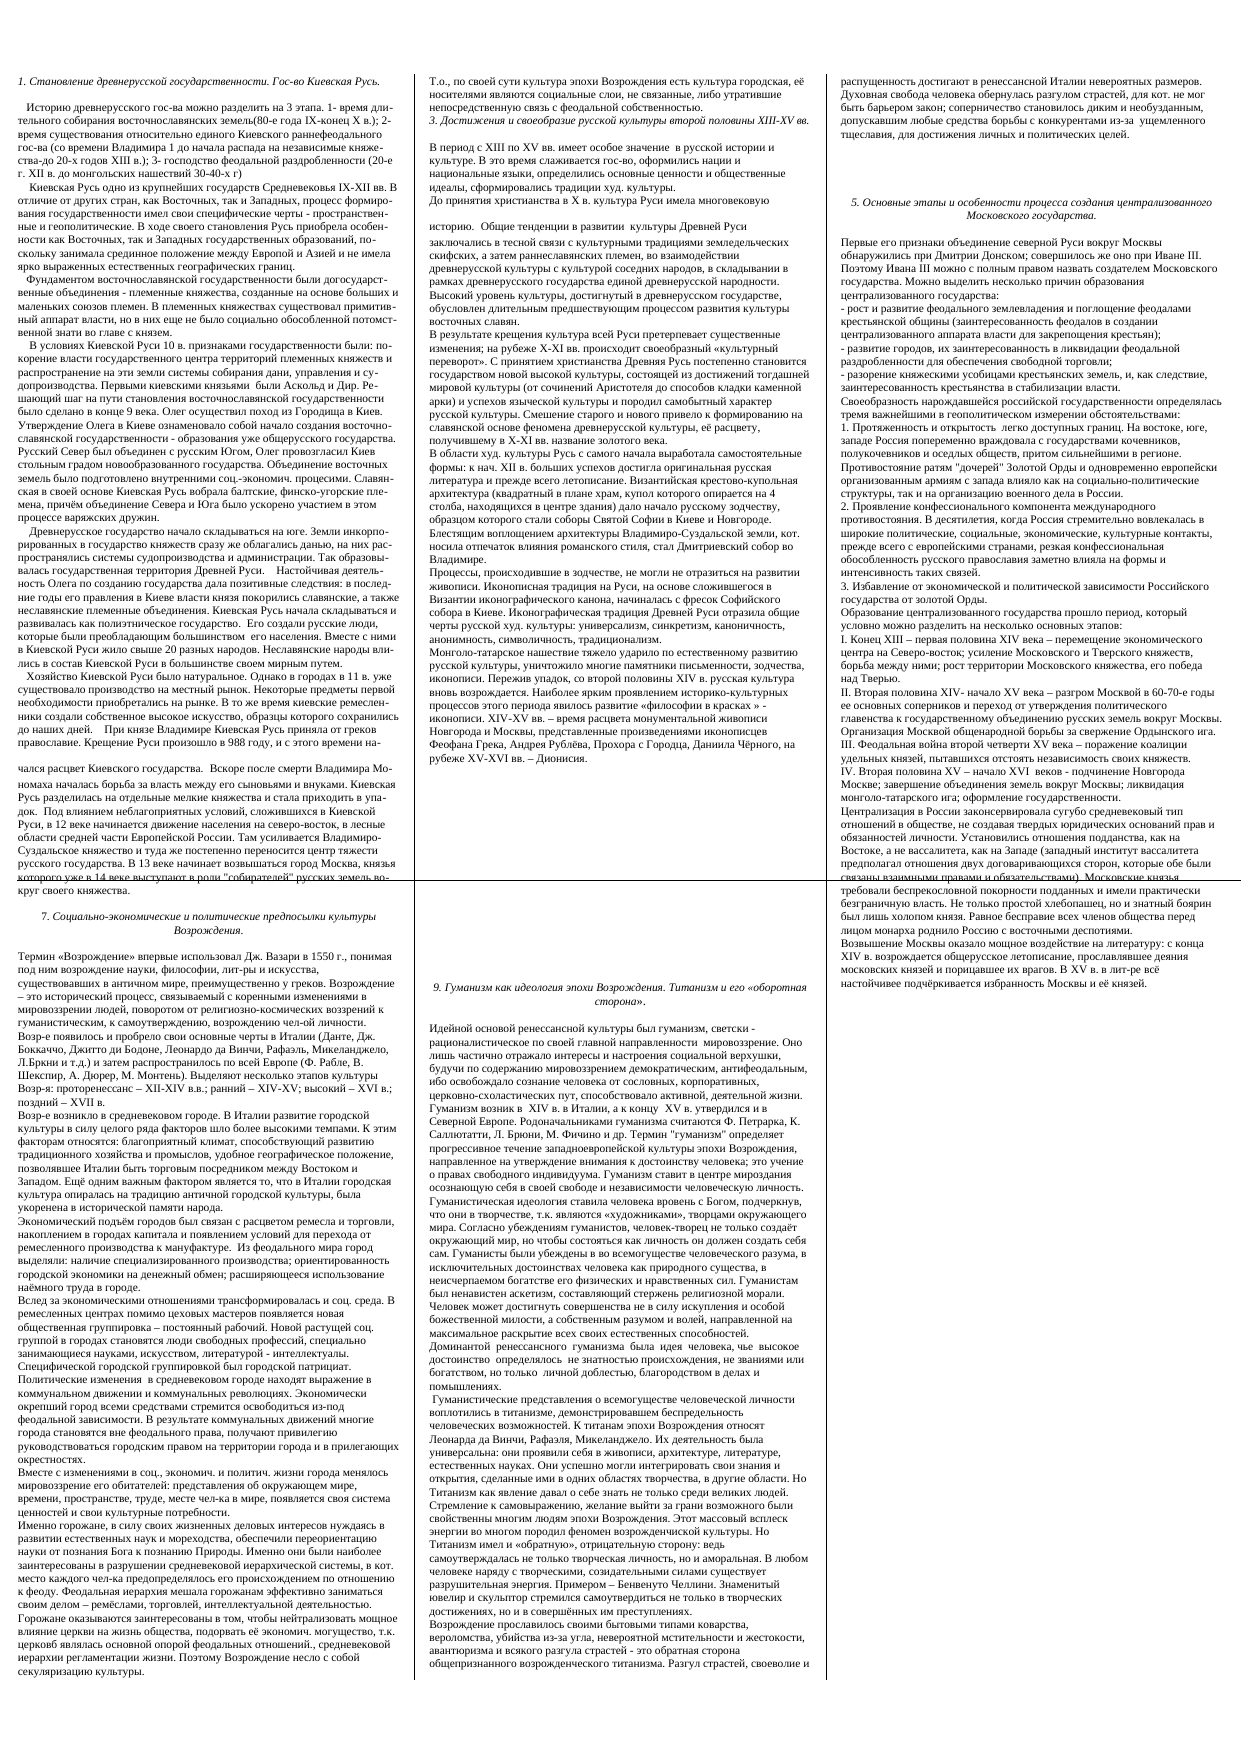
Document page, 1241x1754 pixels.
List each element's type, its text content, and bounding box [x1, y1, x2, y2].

text Фундаментом восточнославянской государственности были догосударственные объединения - племенные княжества, созданные на основе больших и маленьких союзов племен. В племенных княжествах существовал примитивный аппарат власти, но в них еще не было социально обособленной потомственной знати во главе с князем. [18, 273, 399, 339]
text Экономический подъём городов был связан с расцветом ремесла и торговли, накоплением в городах капитала и появлением условий для перехода от ремесленного производства к мануфактуре. Из феодального мира город выделяли: наличие специализированного производства; ориентированность городской экономики на денежный обмен; расширяющееся использование наёмного труда в городе. [18, 1214, 399, 1294]
text 7. Социально-экономические и политические предпосылки культуры Возрождения. [18, 910, 399, 937]
text 1. Протяженность и открытость легко доступных границ. На востоке, юге, западе Россия попеременно враждовала с государствами кочевников, полукочевников и оседлых обществ, притом сильнейшими в регионе. Противостояние ратям "дочерей" Золотой Орды и одновременно европейски организованным армиям с запада влияло как на социально-политические структуры, так и на организацию военного дела в России. [841, 421, 1222, 500]
text Монголо-татарское нашествие тяжело ударило по естественному развитию русской культуры, уничтожило многие памятники письменности, зодчества, иконописи. Пережив упадок, со второй половины XIV в. русская культура вновь возрождается. Наиболее ярким проявлением историко-культурных процессов этого периода явилось развитие «философии в красках » - иконописи. XIV-XV вв. – время расцвета монументальной живописи Новгорода и Москвы, представленные произведениями иконописцев Феофана Грека, Андрея Рублёва, Прохора с Городца, Даниила Чёрного, на рубеже XV-XVI вв. – Дионисия. [429, 646, 811, 764]
text 3. Достижения и своеобразие русской культуры второй половины XIII-XV вв. [429, 114, 811, 127]
text I. Конец XIII – первая половина XIV века – перемещение экономического центра на Северо-восток; усиление Московского и Тверского княжеств, борьба между ними; рост территории Московского княжества, его победа над Тверью. [841, 632, 1222, 685]
text Вместе с изменениями в соц., экономич. и политич. жизни города менялось мировоззрение его обитателей: представления об окружающем мире, времени, пространстве, труде, месте чел-ка в мире, появляется своя система ценностей и свои культурные потребности. [18, 1466, 399, 1519]
text Идейной основой ренессансной культуры был гуманизм, светски - рационалистическое по своей главной направленности мировоззрение. Оно лишь частично отражало интересы и настроения социальной верхушки, будучи по содержанию мировоззрением демократическим, антифеодальным, ибо освобождало сознание человека от сословных, корпоративных, церковно-схоластических пут, способствовало активной, деятельной жизни. Гуманизм возник в XIV в. в Италии, а к концу XV в. утвердился и в Северной Европе. Родоначальниками гуманизма считаются Ф. Петрарка, К. Саллютатти, Л. Брюни, М. Фичино и др. Термин "гуманизм" определяет прогрессивное течение западноевропейской культуры эпохи Возрождения, направленное на утверждение внимания к достоинству человека; это учение о правах свободного индивидуума. Гуманизм ставит в центре мироздания осознающую себя в своей свободе и независимости человеческую личность. Гуманистическая идеология ставила человека вровень с Богом, подчеркнув, что они в творчестве, т.к. являются «художниками», творцами окружающего мира. Согласно убеждениям гуманистов, человек-творец не только создаёт окружающий мир, но чтобы состояться как личность он должен создать себя сам. Гуманисты были убеждены в во всемогуществе человеческого разума, в исключительных достоинствах человека как природного существа, в неисчерпаемом богатстве его физических и нравственных сил. Гуманистам был ненавистен аскетизм, составляющий стержень религиозной морали. Человек может достигнуть совершенства не в силу искупления и особой божественной милости, а собственным разумом и волей, направленной на максимальное раскрытие всех своих естественных способностей. Доминантой ренессансного гуманизма была идея человека, чье высокое достоинство определялось не знатностью происхождения, не званиями или богатством, но только личной доблестью, благородством в делах и помышлениях. [429, 1022, 811, 1393]
text Древнерусское государство начало складываться на юге. Земли инкорпорированных в государство княжеств сразу же облагались данью, на них распространялись системы судопроизводства и администрации. Так образовывалась государственная территория Древней Руси. Настойчивая деятельность Олега по созданию государства дала позитивные следствия: в последние годы его правления в Киеве власти князя покорились славянские, а также неславянские племенные объединения. Киевская Русь начала складываться и развивалась как полиэтническое государство. Его создали русские люди, которые были преобладающим большинством его населения. Вместе с ними в Киевской Руси жило свыше 20 разных народов. Неславянские народы влились в состав Киевской Руси в большинстве своем мирным путем. [18, 524, 399, 670]
text Возр-е возникло в средневековом городе. В Италии развитие городской культуры в силу целого ряда факторов шло более высокими темпами. К этим факторам относятся: благоприятный климат, способствующий развитию традиционного хозяйства и промыслов, удобное географическое положение, позволявшее Италии быть торговым посредником между Востоком и Западом. Ещё одним важным фактором является то, что в Италии городская культура опиралась на традицию античной городской культуры, была укоренена в исторической памяти народа. [18, 1108, 399, 1214]
text В области худ. культуры Русь с самого начала выработала самостоятельные формы: к нач. XII в. больших успехов достигла оригинальная русская литература и прежде всего летописание. Византийская крестово-купольная архитектура (квадратный в плане храм, купол которого опирается на 4 столба, находящихся в центре здания) дало начало русскому зодчеству, образцом которого стали соборы Святой Софии в Киеве и Новгороде. Блестящим воплощением архитектуры Владимиро-Суздальской земли, кот. носила отпечаток влияния романского стиля, стал Дмитриевский собор во Владимире. [429, 447, 811, 566]
text Своеобразность нарождавшейся российской государственности определялась тремя важнейшими в геополитическом измерении обстоятельствами: [841, 394, 1222, 421]
text 5. Основные этапы и особенности процесса создания централизованного Московского государства. [841, 196, 1222, 222]
text В условиях Киевской Руси 10 в. признаками государственности были: покорение власти государственного центра территорий племенных княжеств и распространение на эти земли системы собирания дани, управления и судопроизводства. Первыми киевскими князьями были Аскольд и Дир. Решающий шаг на пути становления восточнославянской государственности было сделано в конце 9 века. Олег осуществил поход из Городища в Киев. Утверждение Олега в Киеве ознаменовало собой начало создания восточнославянской государственности - образования уже общерусского государства. Русский Север был объединен с русским Югом, Олег провозгласил Киев стольным градом новообразованного государства. Объединение восточных земель было подготовлено внутренними соц.-экономич. процесими. Славянская в своей основе Киевская Русь вобрала балтские, финско-угорские племена, причём объединение Севера и Юга было ускорено участием в этом процессе варяжских дружин. [18, 339, 399, 524]
text Политические изменения в средневековом городе находят выражение в коммунальном движении и коммунальных революциях. Экономически окрепший город всеми средствами стремится освободиться из-под феодальной зависимости. В результате коммунальных движений многие города становятся вне феодального права, получают привилегию руководствоваться городским правом на территории города и в прилегающих окрестностях. [18, 1373, 399, 1466]
text Историю древнерусского гос-ва можно разделить на 3 этапа. 1- время длительного собирания восточнославянских земель(80-е года IX-конец X в.); 2-время существования относительно единого Киевского раннефеодального гос-ва (со времени Владимира 1 до начала распада на независимые княжества-до 20-х годов XIII в.); 3- господство феодальной раздробленности (20-е г. XII в. до монгольских нашествий 30-40-х г) [18, 101, 399, 180]
text 1. Становление древнерусской государственности. Гос-во Киевская Русь. [18, 74, 399, 88]
text Образование централизованного государства прошло период, который условно можно разделить на несколько основных этапов: [841, 606, 1222, 632]
text Возвышение Москвы оказало мощное воздействие на литературу: с конца XIV в. возрождается общерусское летописание, прославлявшее деяния московских князей и порицавшее их врагов. В XV в. в лит-ре всё настойчивее подчёркивается избранность Москвы и её князей. [841, 937, 1222, 989]
text 2. Проявление конфессионального компонента международного противостояния. В десятилетия, когда Россия стремительно вовлекалась в широкие политические, социальные, экономические, культурные контакты, прежде всего с европейскими странами, резкая конфессиональная обособленность русского православия заметно влияла на формы и интенсивность таких связей. [841, 500, 1222, 579]
text Процессы, происходившие в зодчестве, не могли не отразиться на развитии живописи. Иконописная традиция на Руси, на основе сложившегося в Византии иконографического канона, начиналась с фресок Софийского собора в Киеве. Иконографическая традиция Древней Руси отразила общие черты русской худ. культуры: универсализм, синкретизм, каноничность, анонимность, символичность, традиционализм. [429, 566, 811, 646]
text Т.о., по своей сути культура эпохи Возрождения есть культура городская, её носителями являются социальные слои, не связанные, либо утратившие непосредственную связь с феодальной собственностью. [429, 74, 811, 114]
text Хозяйство Киевской Руси было натуральное. Однако в городах в 11 в. уже существовало производство на местный рынок. Некоторые предметы первой необходимости приобретались на рынке. В то же время киевские ремесленники создали собственное высокое искусство, образцы которого сохранились до наших дней. При князе Владимире Киевская Русь приняла от греков православие. Крещение Руси произошло в 988 году, и с этого времени начался расцвет Киевского государства. Вскоре после смерти Владимира Мономаха началась борьба за власть между его сыновьями и внуками. Киевская Русь разделилась на отдельные мелкие княжества и стала приходить в упадок. Под влиянием неблагоприятных условий, сложившихся в Киевской Руси, в 12 веке начинается движение населения на северо-восток, в лесные области средней части Европейской России. Там усиливается Владимиро-Суздальское княжество и туда же постепенно переносится центр тяжести русского государства. В 13 веке начинает возвышаться город Москва, князья которого уже в 14 веке выступают в роли "собирателей" русских земель вокруг своего княжества. [18, 670, 399, 880]
text В результате крещения культура всей Руси претерпевает существенные изменения; на рубеже X-XI вв. происходит своеобразный «культурный переворот». С принятием христианства Древняя Русь постепенно становится государством новой высокой культуры, состоящей из достижений тогдашней мировой культуры (от сочинений Аристотеля до способов кладки каменной арки) и успехов языческой культуры и породил самобытный характер русской культуры. Смешение старого и нового привело к формированию на славянской основе феномена древнерусской культуры, её расцвету, получившему в X-XI вв. название золотого века. [429, 328, 811, 447]
text 3. Избавление от экономической и политической зависимости Российского государства от золотой Орды. [841, 579, 1222, 606]
text Вслед за экономическими отношениями трансформировалась и соц. среда. В ремесленных центрах помимо цеховых мастеров появляется новая общественная группировка – постоянный рабочий. Новой растущей соц. группой в городах становятся люди свободных профессий, специально занимающиеся науками, искусством, литературой - интеллектуалы. Специфической городской группировкой был городской патрициат. [18, 1294, 399, 1373]
text Именно горожане, в силу своих жизненных деловых интересов нуждаясь в развитии естественных наук и мореходства, обеспечили переориентацию науки от познания Бога к познанию Природы. Именно они были наиболее заинтересованы в разрушении средневековой иерархической системы, в кот. место каждого чел-ка предопределялось его происхождением по отношению к феоду. Феодальная иерархия мешала горожанам эффективно заниматься своим делом – ремёслами, торговлей, интеллектуальной деятельностью. Горожане оказываются заинтересованы в том, чтобы нейтрализовать мощное влияние церкви на жизнь общества, подорвать её экономич. могущество, т.к. церковб являлась основной опорой феодальных отношений., средневековой иерархии регламентации жизни. Поэтому Возрождение несло с собой секуляризацию культуры. [18, 1519, 399, 1677]
text Киевская Русь одно из крупнейших государств Средневековья IX-XII вв. В отличие от других стран, как Восточных, так и Западных, процесс формирования государственности имел свои специфические черты - пространственные и геополитические. В ходе своего становления Русь приобрела особенности как Восточных, так и Западных государственных образований, поскольку занимала срединное положение между Европой и Азией и не имела ярко выраженных естественных географических границ. [18, 180, 399, 273]
text 9. Гуманизм как идеология эпохи Возрождения. Титанизм и его «оборотная сторона». [429, 980, 811, 1008]
text Первые его признаки объединение северной Руси вокруг Москвы обнаружились при Дмитрии Донском; совершилось же оно при Иване III. Поэтому Ивана III можно с полным правом назвать создателем Московского государства. Можно выделить несколько причин образования централизованного государства: [841, 235, 1222, 302]
text - рост и развитие феодального землевладения и поглощение феодалами крестьянской общины (заинтересованность феодалов в создании централизованного аппарата власти для закрепощения крестьян); [841, 302, 1222, 341]
text - развитие городов, их заинтересованность в ликвидации феодальной раздробленности для обеспечения свободной торговли; [841, 341, 1222, 368]
text Гуманистические представления о всемогуществе человеческой личности воплотились в титанизме, демонстрировавшем беспредельность человеческих возможностей. К титанам эпохи Возрождения относят Леонарда да Винчи, Рафаэля, Микеланджело. Их деятельность была универсальна: они проявили себя в живописи, архитектуре, литературе, естественных науках. Они успешно могли интегрировать свои знания и открытия, сделанные ими в одних областях творчества, в другие области. Но Титанизм как явление давал о себе знать не только среди великих людей. Стремление к самовыражению, желание выйти за грани возможного были свойственны многим людям эпохи Возрождения. Этот массовый всплеск энергии во многом породил феномен возрожденчиской культуры. Но Титанизм имел и «обратную», отрицательную сторону: ведь самоутверждалась не только творческая личность, но и аморальная. В любом человеке наряду с творческими, созидательными силами существует разрушительная энергия. Примером – Бенвенуто Челлини. Знаменитый ювелир и скульптор стремился самоутвердиться не только в творческих достижениях, но и в совершённых им преступлениях. [429, 1393, 811, 1617]
text До принятия христианства в X в. культура Руси имела многовековую историю. Общие тенденции в развитии культуры Древней Руси заключались в тесной связи с культурными традициями земледельческих скифских, а затем раннеславянских племен, во взаимодействии древнерусской культуры с культурой соседних народов, в складывании в рамках древнерусского государства единой древнерусской народности. Высокий уровень культуры, достигнутый в древнерусском государстве, обусловлен длительным предшествующим процессом развития культуры восточных славян. [429, 193, 811, 328]
text IV. Вторая половина XV – начало XVI веков - подчинение Новгорода Москве; завершение объединения земель вокруг Москвы; ликвидация монголо-татарского ига; оформление государственности. [841, 764, 1222, 804]
text В период с XIII по XV вв. имеет особое значение в русской истории и культуре. В это время слаживается гос-во, оформились нации и национальные языки, определились основные ценности и общественные идеалы, сформировались традиции худ. культуры. [429, 141, 811, 193]
text Термин «Возрождение» впервые использовал Дж. Вазари в 1550 г., понимая под ним возрождение науки, философии, лит-ры и искусства, существовавших в античном мире, преимущественно у греков. Возрождение – это исторический процесс, связываемый с коренными изменениями в мировоззрении людей, поворотом от религиозно-космических воззрений к гуманистическим, к самоутверждению, возрождению чел-ой личности. Возр-е появилось и пробрело свои основные черты в Италии (Данте, Дж. Боккаччо, Джитто ди Бодоне, Леонардо да Винчи, Рафаэль, Микеланджело, Л.Бркни и т.д.) и затем распространилось по всей Европе (Ф. Рабле, В. Шекспир, А. Дюрер, М. Монтень). Выделяют несколько этапов культуры Возр-я: проторенессанс – XII-XIV в.в.; ранний – XIV-XV; высокий – XVI в.; поздний – XVII в. [18, 950, 399, 1108]
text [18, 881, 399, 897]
text III. Феодальная война второй четверти XV века – поражение коалиции удельных князей, пытавшихся отстоять независимость своих княжеств. [841, 738, 1222, 764]
text II. Вторая половина XIV- начало XV века – разгром Москвой в 60-70-е годы ее основных соперников и переход от утверждения политического главенства к государственному объединению русских земель вокруг Москвы. Организация Москвой общенародной борьбы за свержение Ордынского ига. [841, 685, 1222, 738]
text - разорение княжескими усобицами крестьянских земель, и, как следствие, заинтересованность крестьянства в стабилизации власти. [841, 368, 1222, 394]
